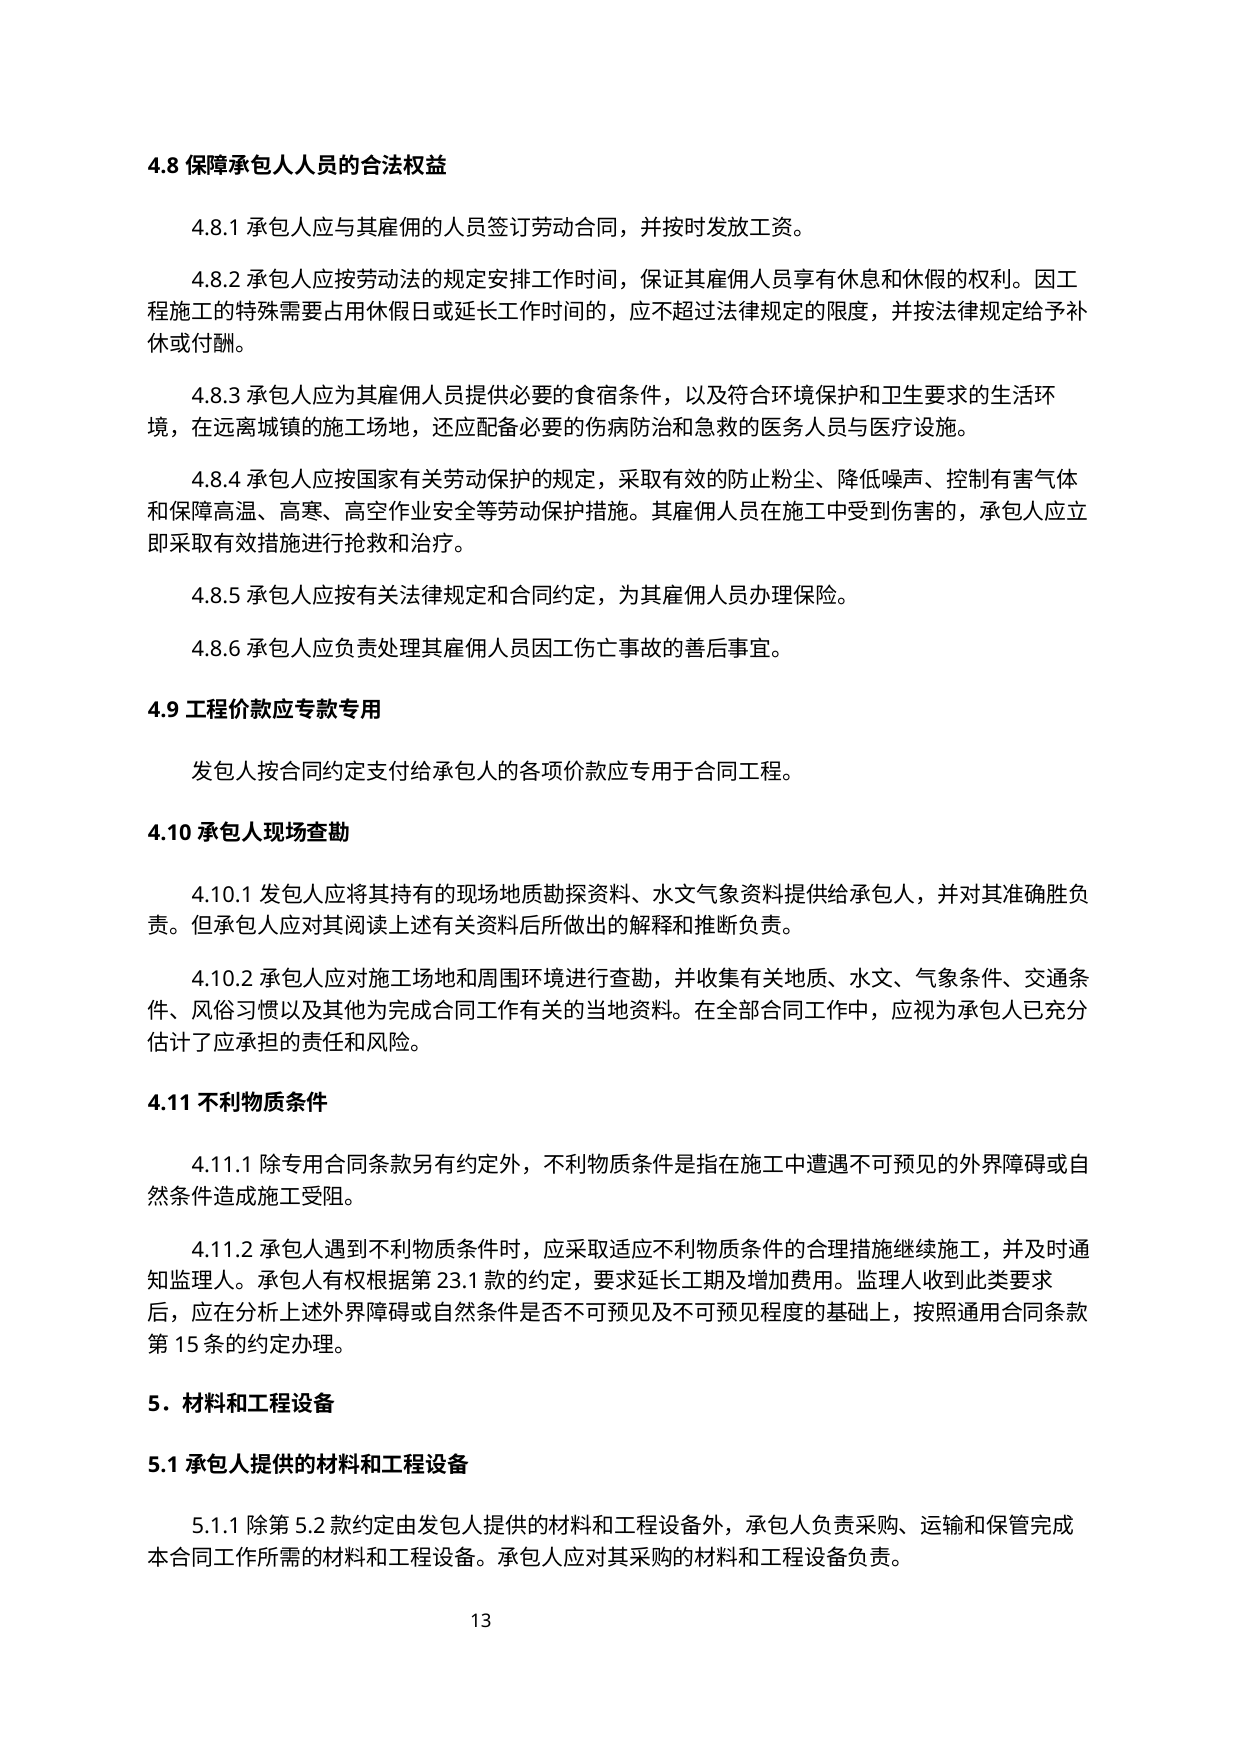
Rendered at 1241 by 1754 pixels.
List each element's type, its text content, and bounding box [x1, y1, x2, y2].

subtitle 4.11 不利物质条件 [148, 1085, 1092, 1117]
text 4.10.1 发包人应将其持有的现场地质勘探资料、水文气象资料提供给承包人，并对其准确胜负责。但承包人应对其阅读上述有关资料后所做出的解释和推断负责。 [148, 877, 1092, 940]
text 4.11.2 承包人遇到不利物质条件时，应采取适应不利物质条件的合理措施继续施工，并及时通知监理人。承包人有权根据第23.1款的约定，要求延长工期及增加费用。监理人收到此类要求后，应在分析上述外界障碍或自然条件是否不可预见及不可预见程度的基础上，按照通用合同条款第15条的约定办理。 [148, 1232, 1092, 1358]
subtitle 4.8 保障承包人人员的合法权益 [148, 148, 1092, 179]
text 4.8.6 承包人应负责处理其雇佣人员因工伤亡事故的善后事宜。 [148, 631, 1092, 663]
text 4.8.5 承包人应按有关法律规定和合同约定，为其雇佣人员办理保险。 [148, 578, 1092, 610]
text 5.1.1 除第5.2款约定由发包人提供的材料和工程设备外，承包人负责采购、运输和保管完成本合同工作所需的材料和工程设备。承包人应对其采购的材料和工程设备负责。 [148, 1508, 1092, 1572]
text 4.11.1 除专用合同条款另有约定外，不利物质条件是指在施工中遭遇不可预见的外界障碍或自然条件造成施工受阻。 [148, 1147, 1092, 1211]
subtitle 4.10 承包人现场查勘 [148, 815, 1092, 847]
text 4.8.3 承包人应为其雇佣人员提供必要的食宿条件，以及符合环境保护和卫生要求的生活环境，在远离城镇的施工场地，还应配备必要的伤病防治和急救的医务人员与医疗设施。 [148, 378, 1092, 442]
subtitle 5．材料和工程设备 [148, 1386, 1092, 1417]
subtitle 5.1 承包人提供的材料和工程设备 [148, 1447, 1092, 1478]
text 发包人按合同约定支付给承包人的各项价款应专用于合同工程。 [148, 754, 1092, 786]
text 4.8.2 承包人应按劳动法的规定安排工作时间，保证其雇佣人员享有休息和休假的权利。因工程施工的特殊需要占用休假日或延长工作时间的，应不超过法律规定的限度，并按法律规定给予补休或付酬。 [148, 262, 1092, 357]
text 4.8.4 承包人应按国家有关劳动保护的规定，采取有效的防止粉尘、降低噪声、控制有害气体和保障高温、高寒、高空作业安全等劳动保护措施。其雇佣人员在施工中受到伤害的，承包人应立即采取有效措施进行抢救和治疗。 [148, 462, 1092, 558]
subtitle 4.9 工程价款应专款专用 [148, 692, 1092, 724]
text 4.10.2 承包人应对施工场地和周围环境进行查勘，并收集有关地质、水文、气象条件、交通条件、风俗习惯以及其他为完成合同工作有关的当地资料。在全部合同工作中，应视为承包人已充分估计了应承担的责任和风险。 [148, 961, 1092, 1056]
text 4.8.1 承包人应与其雇佣的人员签订劳动合同，并按时发放工资。 [148, 210, 1092, 241]
